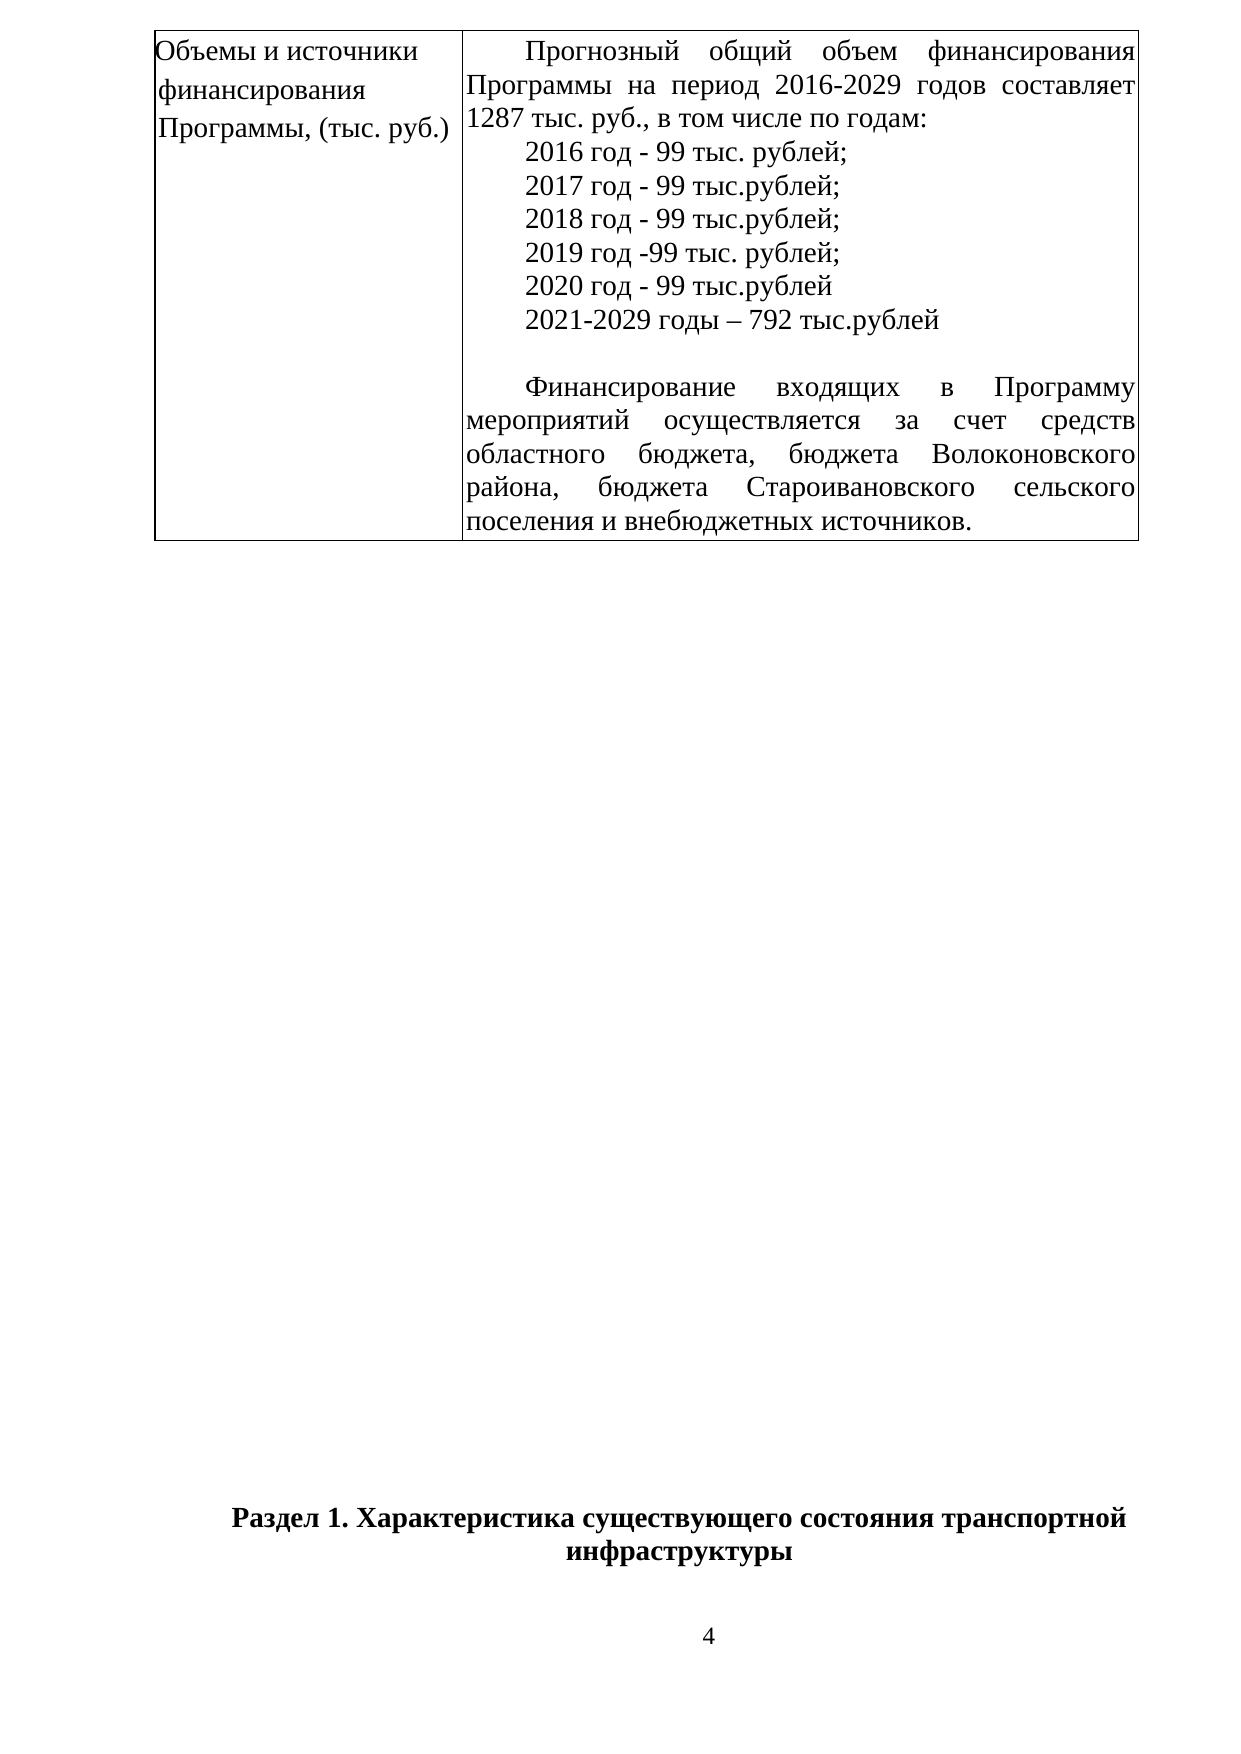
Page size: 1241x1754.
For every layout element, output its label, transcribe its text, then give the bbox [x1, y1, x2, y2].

table_cell Объемы и источники финансирования Программы, (тыс. руб.) [156, 31, 462, 539]
table_cell Прогнозный общий объем финансирования Программы на период 2016-2029 годов составляет 1287 тыс. руб., в том числе по годам: 2016 год - 99 тыс. рублей; 2017 год - 99 тыс.рублей; 2018 год - 99 тыс.рублей; 2019 год -99 тыс. рублей; 2020 год - 99 тыс.рублей 2021-2029 годы – 792 тыс.рублей Финансирование входящих в Программу мероприятий осуществляется за счет средств областного бюджета, бюджета Волоконовского района, бюджета Староивановского сельского поселения и внебюджетных источников. [463, 31, 1138, 539]
text Раздел 1. Характеристика существующего состояния транспортной инфраструктуры [177, 1500, 1181, 1567]
